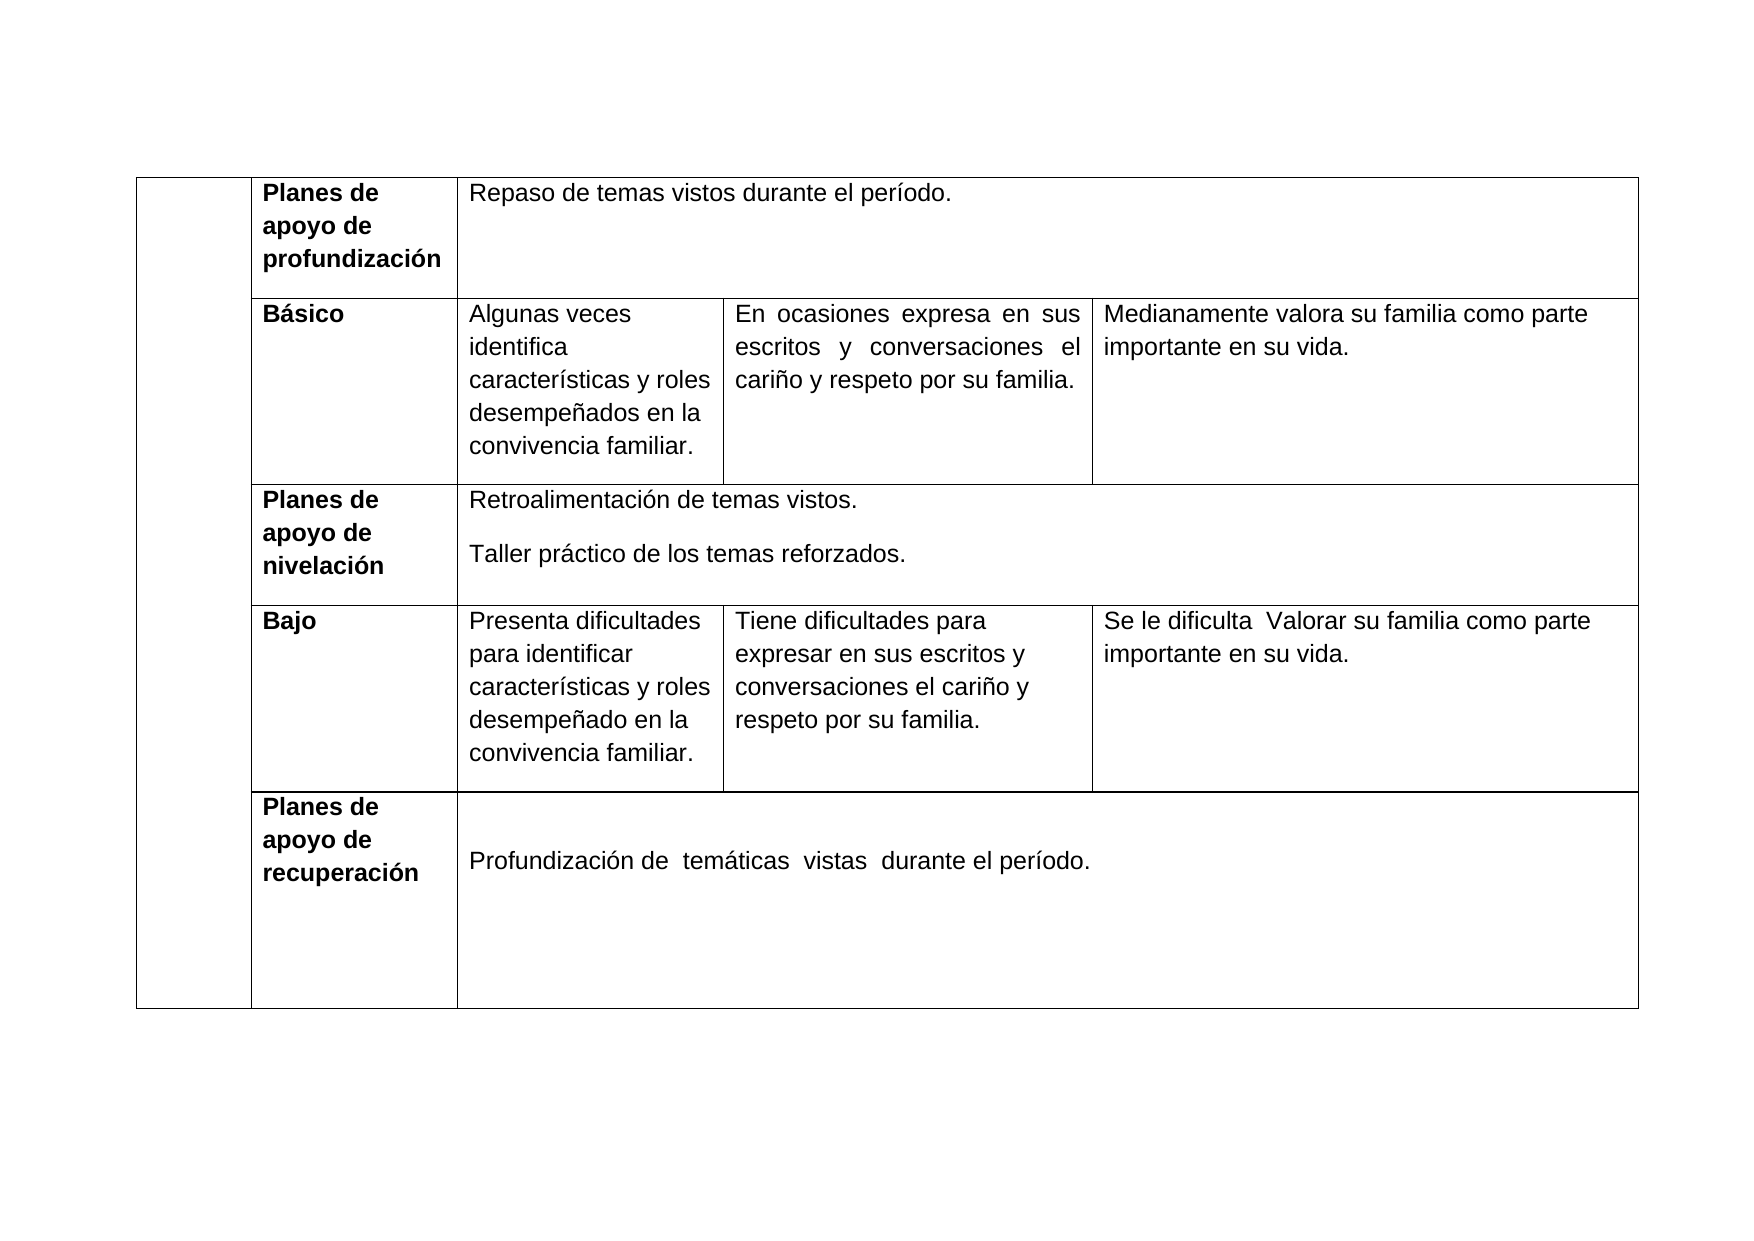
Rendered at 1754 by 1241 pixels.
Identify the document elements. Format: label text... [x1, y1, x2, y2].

table_cell En ocasiones expresa en sus escritos y conversaciones el cariño y respeto por su familia. [724, 299, 1092, 484]
table_cell Presenta dificultades para identificar características y roles desempeñado en la convivencia familiar. [458, 606, 723, 791]
table_cell Bajo [252, 606, 457, 791]
table_cell Planes de apoyo de nivelación [252, 485, 457, 605]
table_cell Se le dificulta Valorar su familia como parte importante en su vida. [1093, 606, 1638, 791]
table_cell Básico [252, 299, 457, 484]
table_cell Profundización de temáticas vistas durante el período. [458, 793, 1638, 1008]
table_cell Tiene dificultades para expresar en sus escritos y conversaciones el cariño y respeto por su familia. [724, 606, 1092, 791]
table_cell Planes de apoyo de profundización [252, 178, 457, 298]
table_cell Repaso de temas vistos durante el período. [458, 178, 1638, 298]
table_cell Planes de apoyo de recuperación [252, 793, 457, 1008]
table_cell Algunas veces identifica características y roles desempeñados en la convivencia familiar. [458, 299, 723, 484]
table_cell Medianamente valora su familia como parte importante en su vida. [1093, 299, 1638, 484]
table_cell Retroalimentación de temas vistos. Taller práctico de los temas reforzados. [458, 485, 1638, 605]
